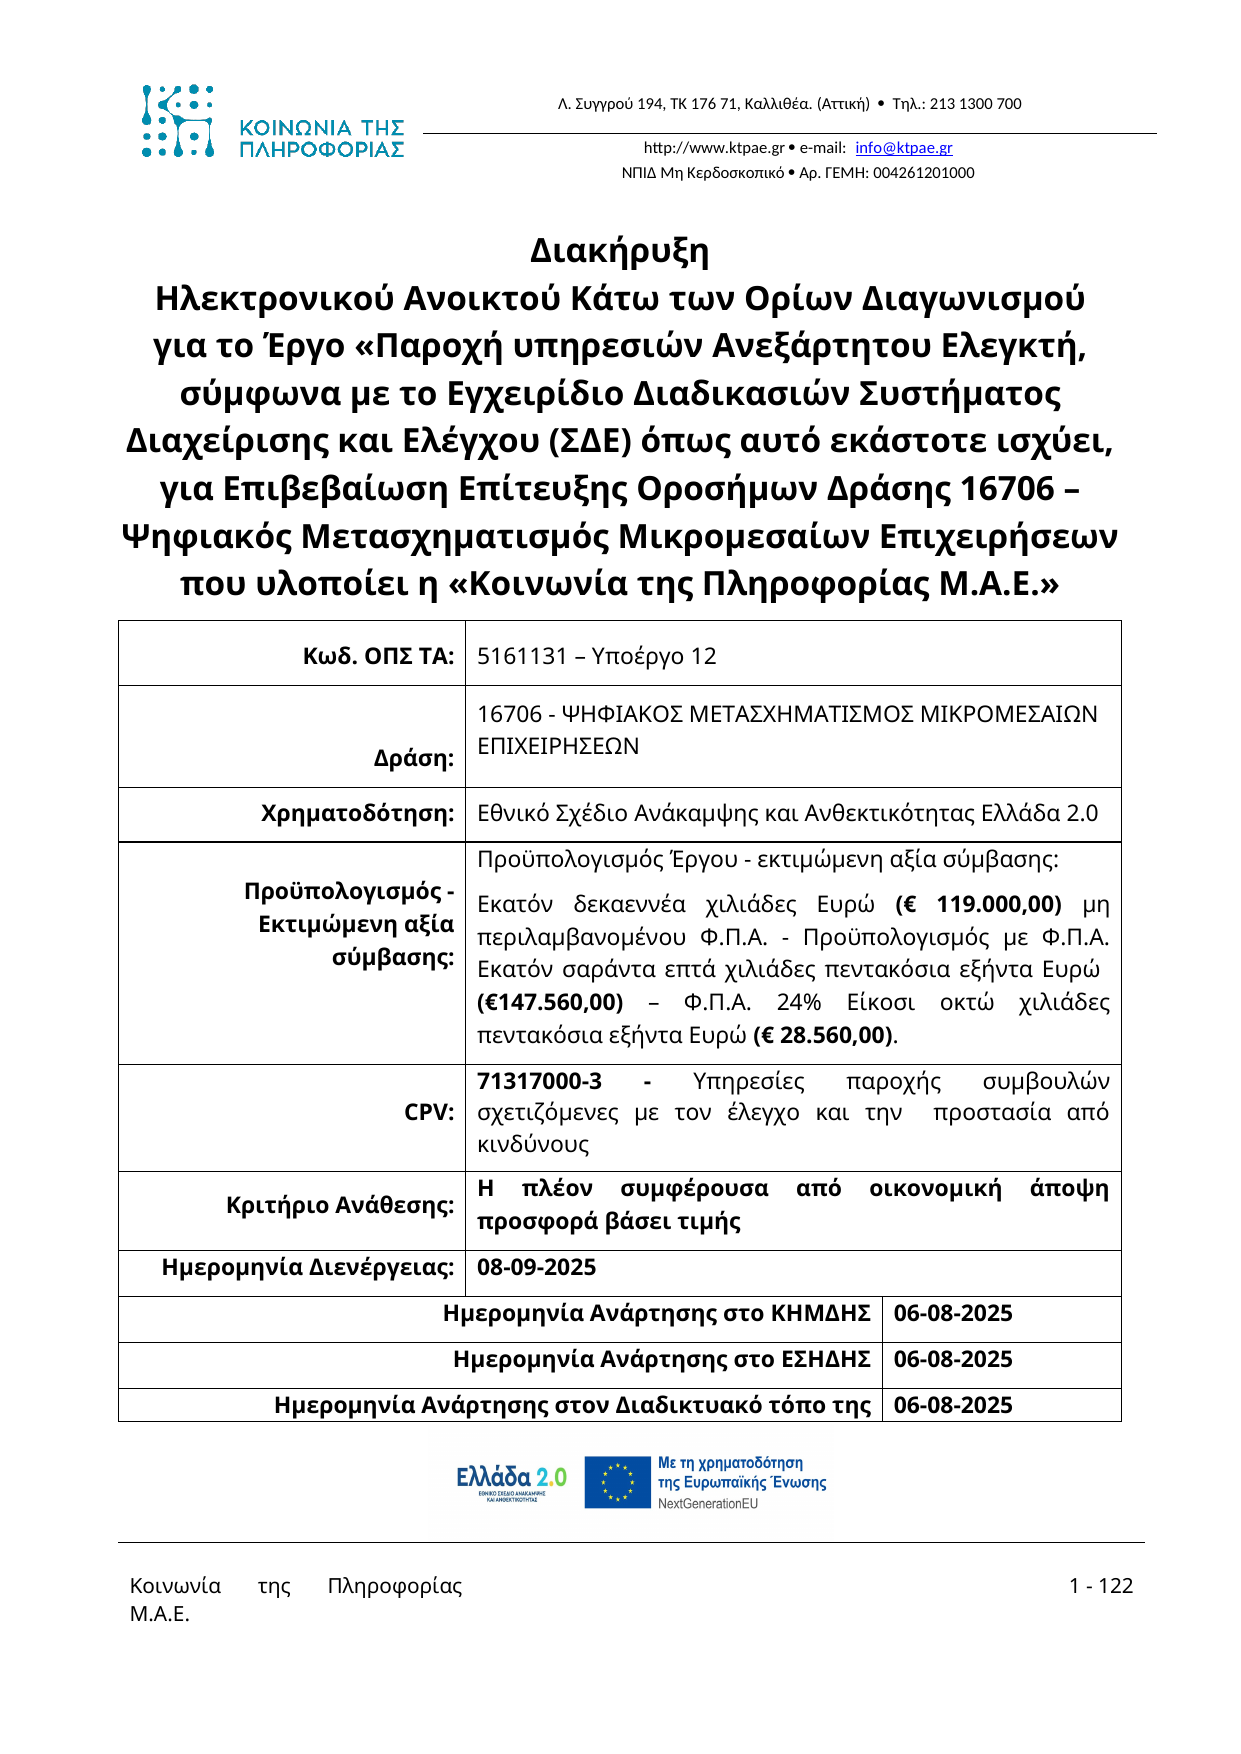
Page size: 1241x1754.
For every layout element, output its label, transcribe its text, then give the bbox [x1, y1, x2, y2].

picture [129, 75, 420, 165]
table_cell Ημερομηνία Ανάρτησης στο ΚΗΜΔΗΣ [119, 1297, 882, 1342]
table_header 5161131 – Υποέργο 12 [466, 621, 1121, 685]
table_cell 71317000-3 - Υπηρεσίες παροχής συμβουλών σχετιζόμενες με τον έλεγχο και την προστασία από κινδύνους [466, 1065, 1121, 1171]
table_cell Ημερομηνία Ανάρτησης στον Διαδικτυακό τόπο της Αναθέτουσας Αρχής www.ktpae.gr [119, 1389, 882, 1421]
text Διακήρυξη Ηλεκτρονικού Ανοικτού Κάτω των Ορίων Διαγωνισμού για το Έργο «Παροχή υπηρεσιών Ανεξάρτητου Ελεγκτή, σύμφωνα με το Εγχειρίδιο Διαδικασιών Συστήματος Διαχείρισης και Ελέγχου (ΣΔΕ) όπως αυτό εκάστοτε ισχύει, για Επιβεβαίωση Επίτευξης Οροσήμων Δράσης 16706 – Ψηφιακός Μετασχηματισμός Μικρομεσαίων Επιχειρήσεων που υλοποίει η «Κοινωνία της Πληροφορίας Μ.Α.Ε.» [118, 227, 1122, 606]
table_cell Δράση: [119, 686, 465, 787]
table_cell Προϋπολογισμός Έργου - εκτιμώμενη αξία σύμβασης: Εκατόν δεκαεννέα χιλιάδες Ευρώ (€ 119.000,00) μη περιλαμβανομένου Φ.Π.Α. - Προϋπολογισμός με Φ.Π.Α. Εκατόν σαράντα επτά χιλιάδες πεντακόσια εξήντα Ευρώ (€147.560,00) – Φ.Π.Α. 24% Είκοσι οκτώ χιλιάδες πεντακόσια εξήντα Ευρώ (€ 28.560,00). [466, 843, 1121, 1064]
table_cell Χρηματοδότηση: [119, 788, 465, 841]
table_cell Εθνικό Σχέδιο Ανάκαμψης και Ανθεκτικότητας Ελλάδα 2.0 [466, 788, 1121, 841]
table_cell Ημερομηνία Διενέργειας: [119, 1251, 465, 1296]
table_cell Η πλέον συμφέρουσα από οικονομική άποψη προσφορά βάσει τιμής [466, 1172, 1121, 1250]
table_header Κωδ. ΟΠΣ ΤΑ: [119, 621, 465, 685]
table_cell 06-08-2025 [883, 1297, 1121, 1342]
table_cell CPV: [119, 1065, 465, 1171]
picture [428, 1424, 834, 1542]
table_cell 16706 - ΨΗΦΙΑΚΟΣ ΜΕΤΑΣΧΗΜΑΤΙΣΜΟΣ ΜΙΚΡΟΜΕΣΑΙΩΝ ΕΠΙΧΕΙΡΗΣΕΩΝ [466, 686, 1121, 787]
table_cell Κριτήριο Ανάθεσης: [119, 1172, 465, 1250]
table_cell Προϋπολογισμός -Εκτιμώμενη αξία σύμβασης: [119, 843, 465, 1064]
table_cell 08-09-2025 [466, 1251, 1121, 1296]
table_cell Ημερομηνία Ανάρτησης στο ΕΣΗΔΗΣ [119, 1343, 882, 1388]
table_cell 06-08-2025 [883, 1389, 1121, 1421]
table_cell 06-08-2025 [883, 1343, 1121, 1388]
